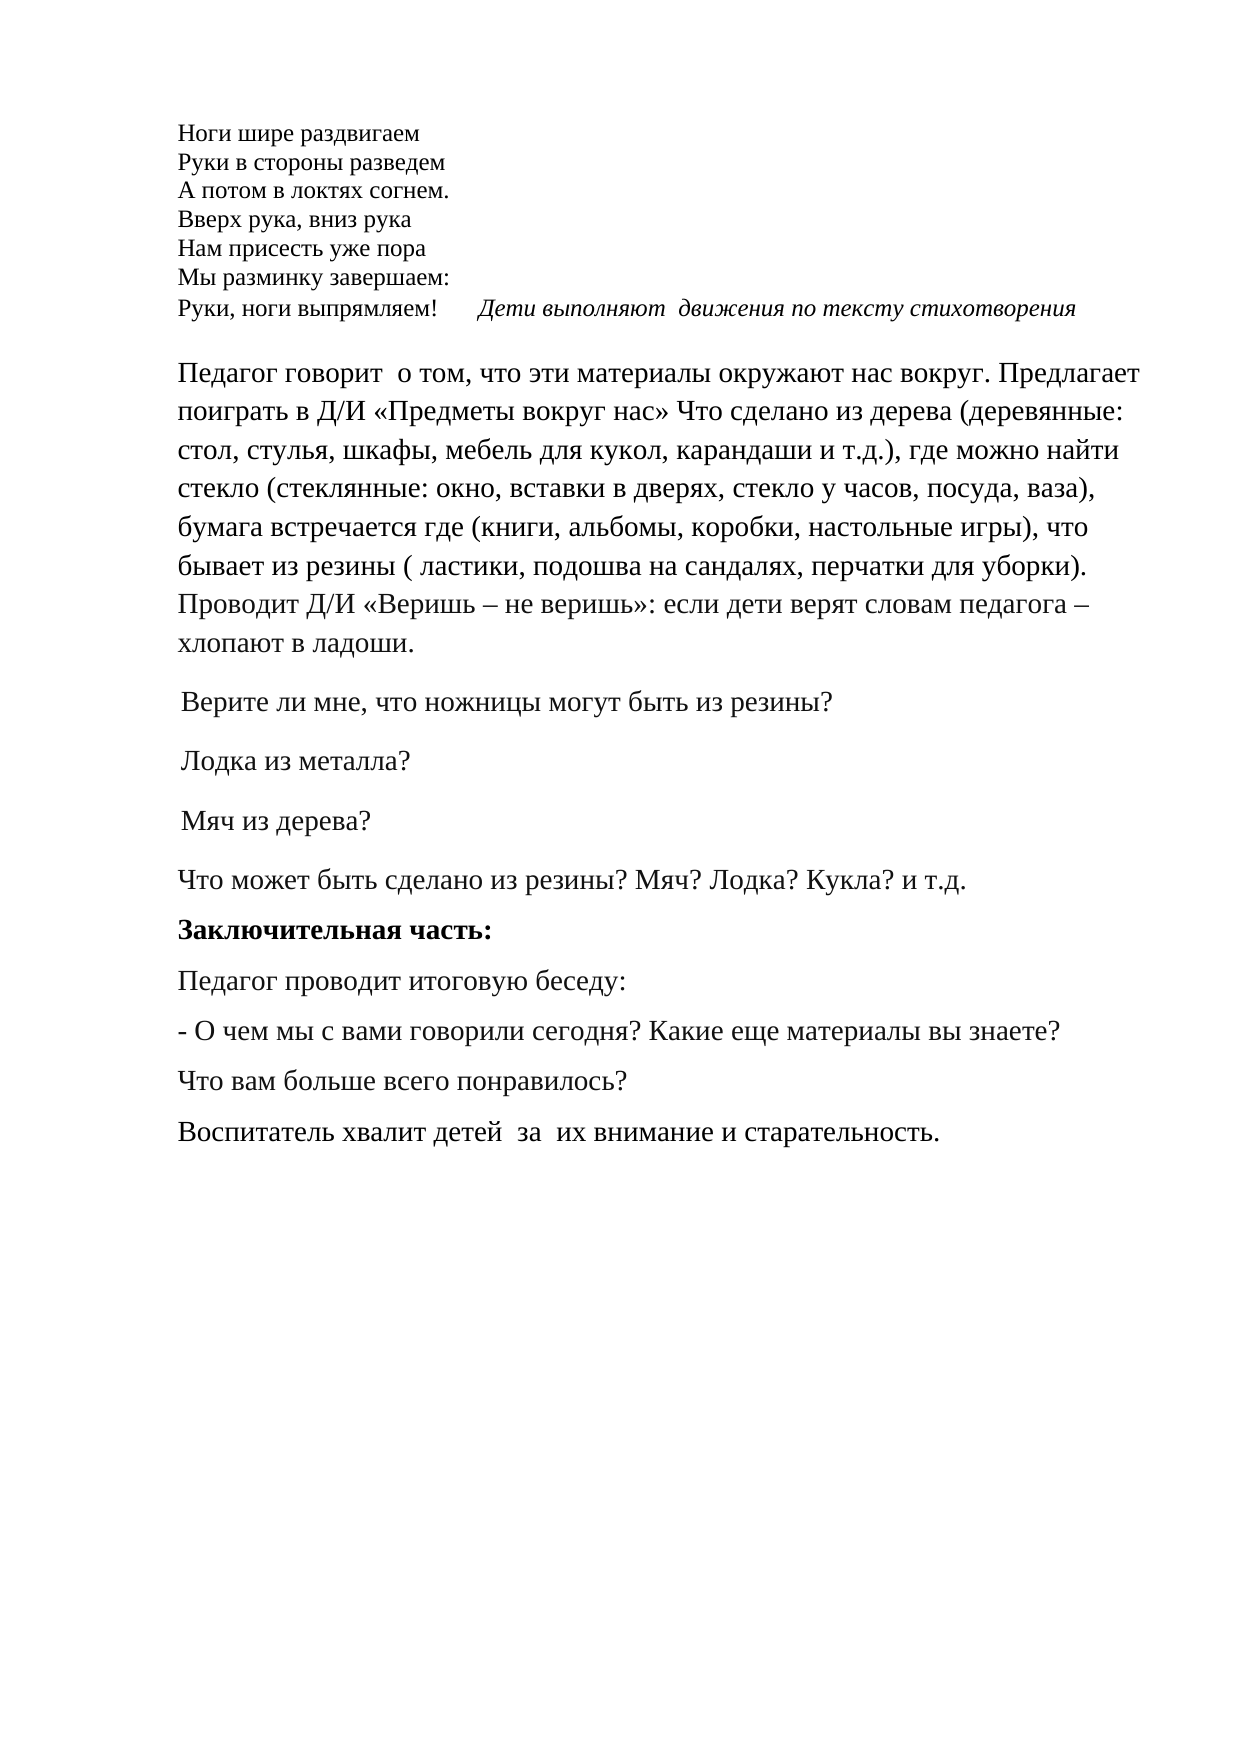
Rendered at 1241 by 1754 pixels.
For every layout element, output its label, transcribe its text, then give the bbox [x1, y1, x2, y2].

text Верите ли мне, что ножницы могут быть из резины? [177, 684, 1152, 718]
text Проводит Д/И «Веришь – не веришь»: если дети верят словам педагога – хлопают в ладоши. [177, 586, 1152, 658]
text Руки в стороны разведем [177, 147, 1152, 176]
text - О чем мы с вами говорили сегодня? Какие еще материалы вы знаете? [177, 1013, 1152, 1047]
text Что может быть сделано из резины? Мяч? Лодка? Кукла? и т.д. [177, 862, 1152, 896]
text Ноги шире раздвигаем [177, 118, 1152, 147]
text Руки, ноги выпрямляем! Дети выполняют движения по тексту стихотворения [177, 293, 1141, 322]
text Воспитатель хвалит детей за их внимание и старательность. [177, 1114, 1152, 1147]
text Что вам больше всего понравилось? [177, 1063, 1152, 1097]
text Педагог проводит итоговую беседу: [177, 963, 1152, 996]
text Мяч из дерева? [177, 803, 1152, 836]
text Заключительная часть: [177, 912, 1152, 946]
text Нам присесть уже пора [177, 233, 1152, 262]
text А потом в локтях согнем. [177, 176, 1152, 204]
text Мы разминку завершаем: [177, 262, 1152, 291]
text Лодка из металла? [177, 743, 1152, 777]
text Вверх рука, вниз рука [177, 204, 1152, 233]
text Педагог говорит о том, что эти материалы окружают нас вокруг. Предлагает поиграть в Д/И «Предметы вокруг нас» Что сделано из дерева (деревянные: стол, стулья, шкафы, мебель для кукол, карандаши и т.д.), где можно найти стекло (стеклянные: окно, вставки в дверях, стекло у часов, посуда, ваза), бумага встречается где (книги, альбомы, коробки, настольные игры), что бывает из резины ( ластики, подошва на сандалях, перчатки для уборки). [177, 355, 1152, 581]
